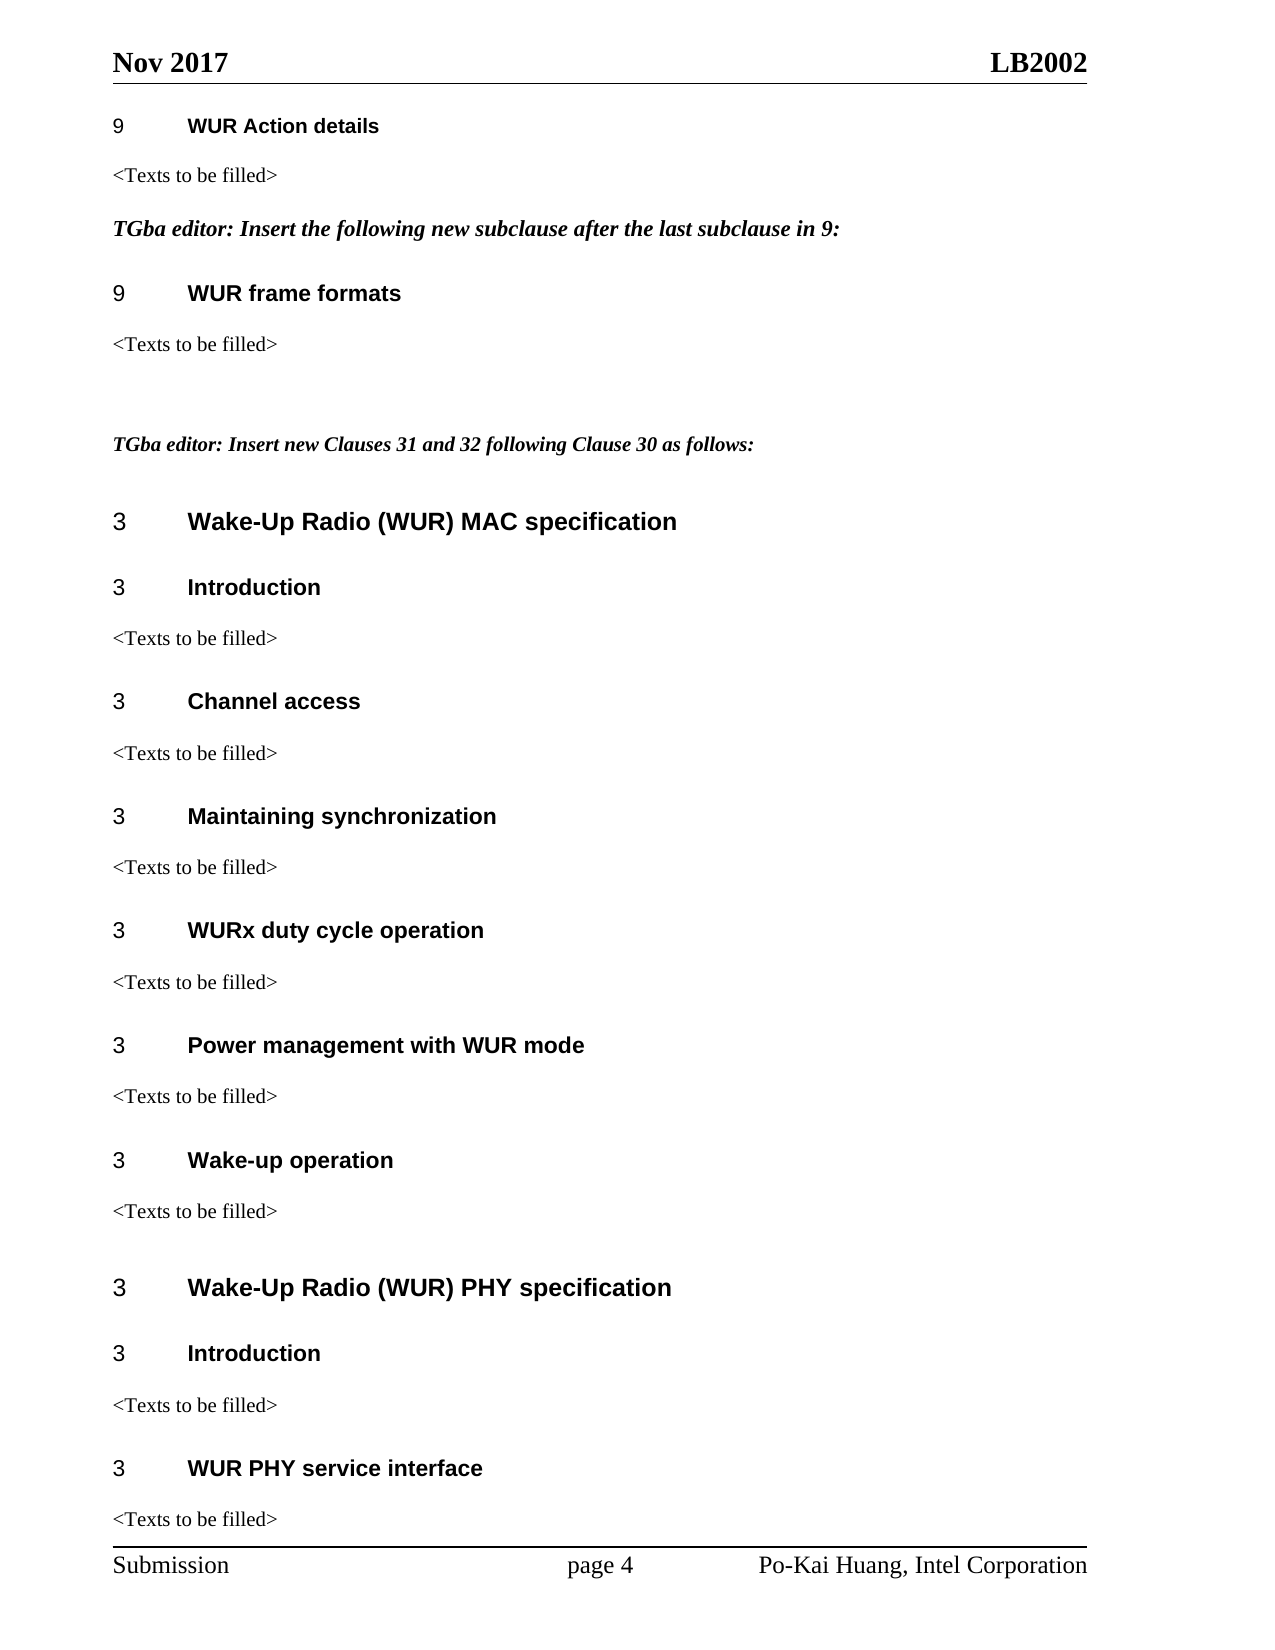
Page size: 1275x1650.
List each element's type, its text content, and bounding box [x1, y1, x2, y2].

text <Texts to be filled> [112, 625, 1087, 650]
list WUR PHY service interface [112, 1454, 1087, 1481]
list Wake-Up Radio (WUR) MAC specification [112, 506, 1087, 535]
list Power management with WUR mode [112, 1031, 1087, 1058]
text TGba editor: Insert new Clauses 31 and 32 following Clause 30 as follows: [112, 431, 1087, 456]
list Wake-up operation [112, 1146, 1087, 1173]
text <Texts to be filled> [112, 1392, 1087, 1417]
text <Texts to be filled> [112, 162, 1087, 187]
list Introduction [112, 1339, 1087, 1367]
text <Texts to be filled> [112, 1198, 1087, 1223]
text <Texts to be filled> [112, 331, 1087, 356]
list Channel access [112, 687, 1087, 714]
list WUR frame formats [112, 279, 1087, 306]
text <Texts to be filled> [112, 969, 1087, 994]
list WUR Action details [112, 112, 1087, 137]
text <Texts to be filled> [112, 1506, 1087, 1531]
list Maintaining synchronization [112, 802, 1087, 829]
list Introduction [112, 573, 1087, 600]
text <Texts to be filled> [112, 739, 1087, 764]
list Wake-Up Radio (WUR) PHY specification [112, 1273, 1087, 1302]
text <Texts to be filled> [112, 854, 1087, 879]
text <Texts to be filled> [112, 1083, 1087, 1108]
list WURx duty cycle operation [112, 917, 1087, 944]
text TGba editor: Insert the following new subclause after the last subclause in 9: [112, 214, 1087, 242]
